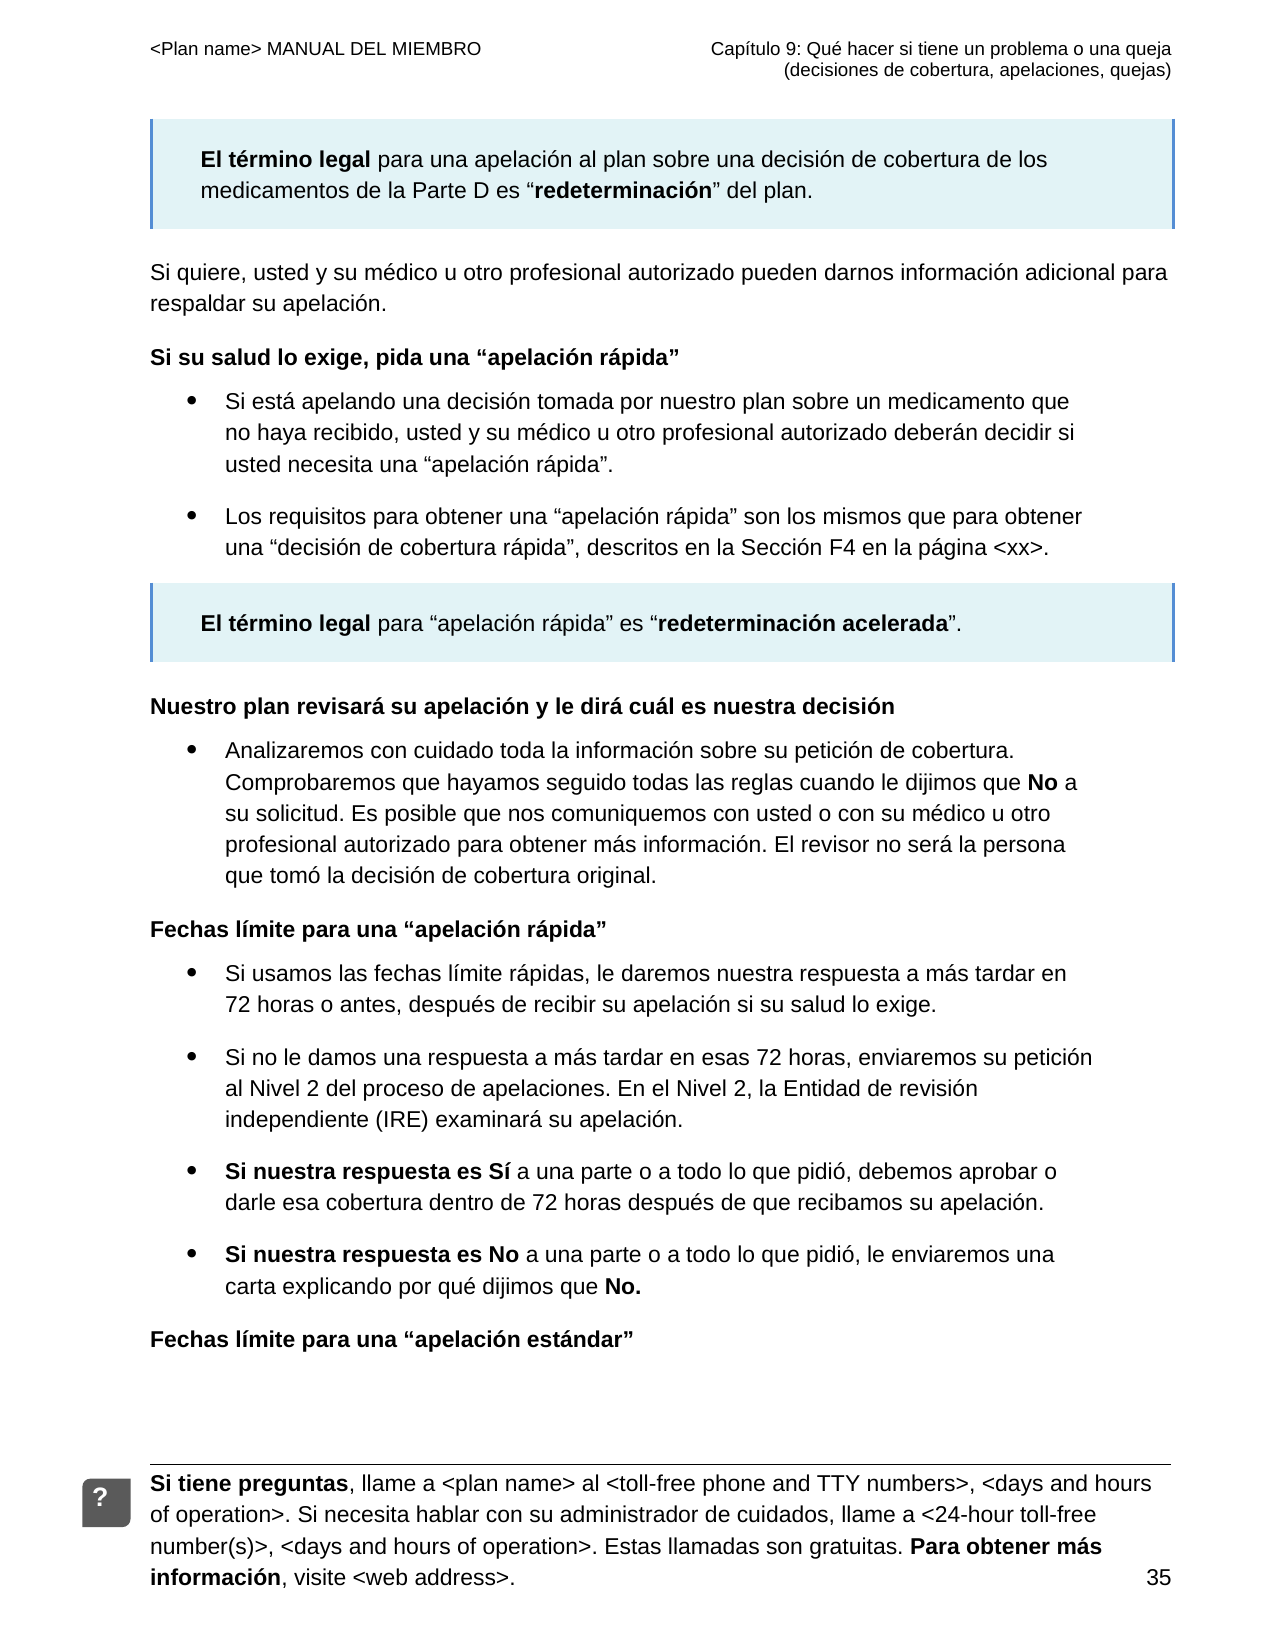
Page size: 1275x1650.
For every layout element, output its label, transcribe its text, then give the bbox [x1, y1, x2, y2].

subtitle Fechas límite para una “apelación estándar” [150, 1321, 1096, 1354]
subtitle Nuestro plan revisará su apelación y le dirá cuál es nuestra decisión [150, 688, 1096, 721]
list Los requisitos para obtener una “apelación rápida” son los mismos que para obtener una “decisión de cobertura rápida”, descritos en la Sección F4 en la página <xx>. [187, 499, 1096, 562]
list Si usamos las fechas límite rápidas, le daremos nuestra respuesta a más tardar en 72 horas o antes, después de recibir su apelación si su salud lo exige. [187, 957, 1096, 1019]
list Si nuestra respuesta es Sí a una parte o a todo lo que pidió, debemos aprobar o darle esa cobertura dentro de 72 horas después de que recibamos su apelación. [187, 1154, 1096, 1217]
list Si está apelando una decisión tomada por nuestro plan sobre un medicamento que no haya recibido, usted y su médico u otro profesional autorizado deberán decidir si usted necesita una “apelación rápida”. [187, 384, 1096, 478]
list Si nuestra respuesta es No a una parte o a todo lo que pidió, le enviaremos una carta explicando por qué dijimos que No. [187, 1238, 1096, 1300]
text Si quiere, usted y su médico u otro profesional autorizado pueden darnos información adicional para respaldar su apelación. [150, 255, 1171, 318]
list Analizaremos con cuidado toda la información sobre su petición de cobertura. Comprobaremos que hayamos seguido todas las reglas cuando le dijimos que No a su solicitud. Es posible que nos comuniquemos con usted o con su médico u otro profesional autorizado para obtener más información. El revisor no será la persona que tomó la decisión de cobertura original. [187, 734, 1096, 890]
subtitle Fechas límite para una “apelación rápida” [150, 911, 1096, 944]
list Si no le damos una respuesta a más tardar en esas 72 horas, enviaremos su petición al Nivel 2 del proceso de apelaciones. En el Nivel 2, la Entidad de revisión independiente (IRE) examinará su apelación. [187, 1040, 1096, 1134]
table_header El término legal para “apelación rápida” es “redeterminación acelerada”. [153, 586, 1172, 658]
table_header El término legal para una apelación al plan sobre una decisión de cobertura de los medicamentos de la Parte D es “redeterminación” del plan. [153, 122, 1172, 226]
subtitle Si su salud lo exige, pida una “apelación rápida” [150, 339, 1096, 372]
